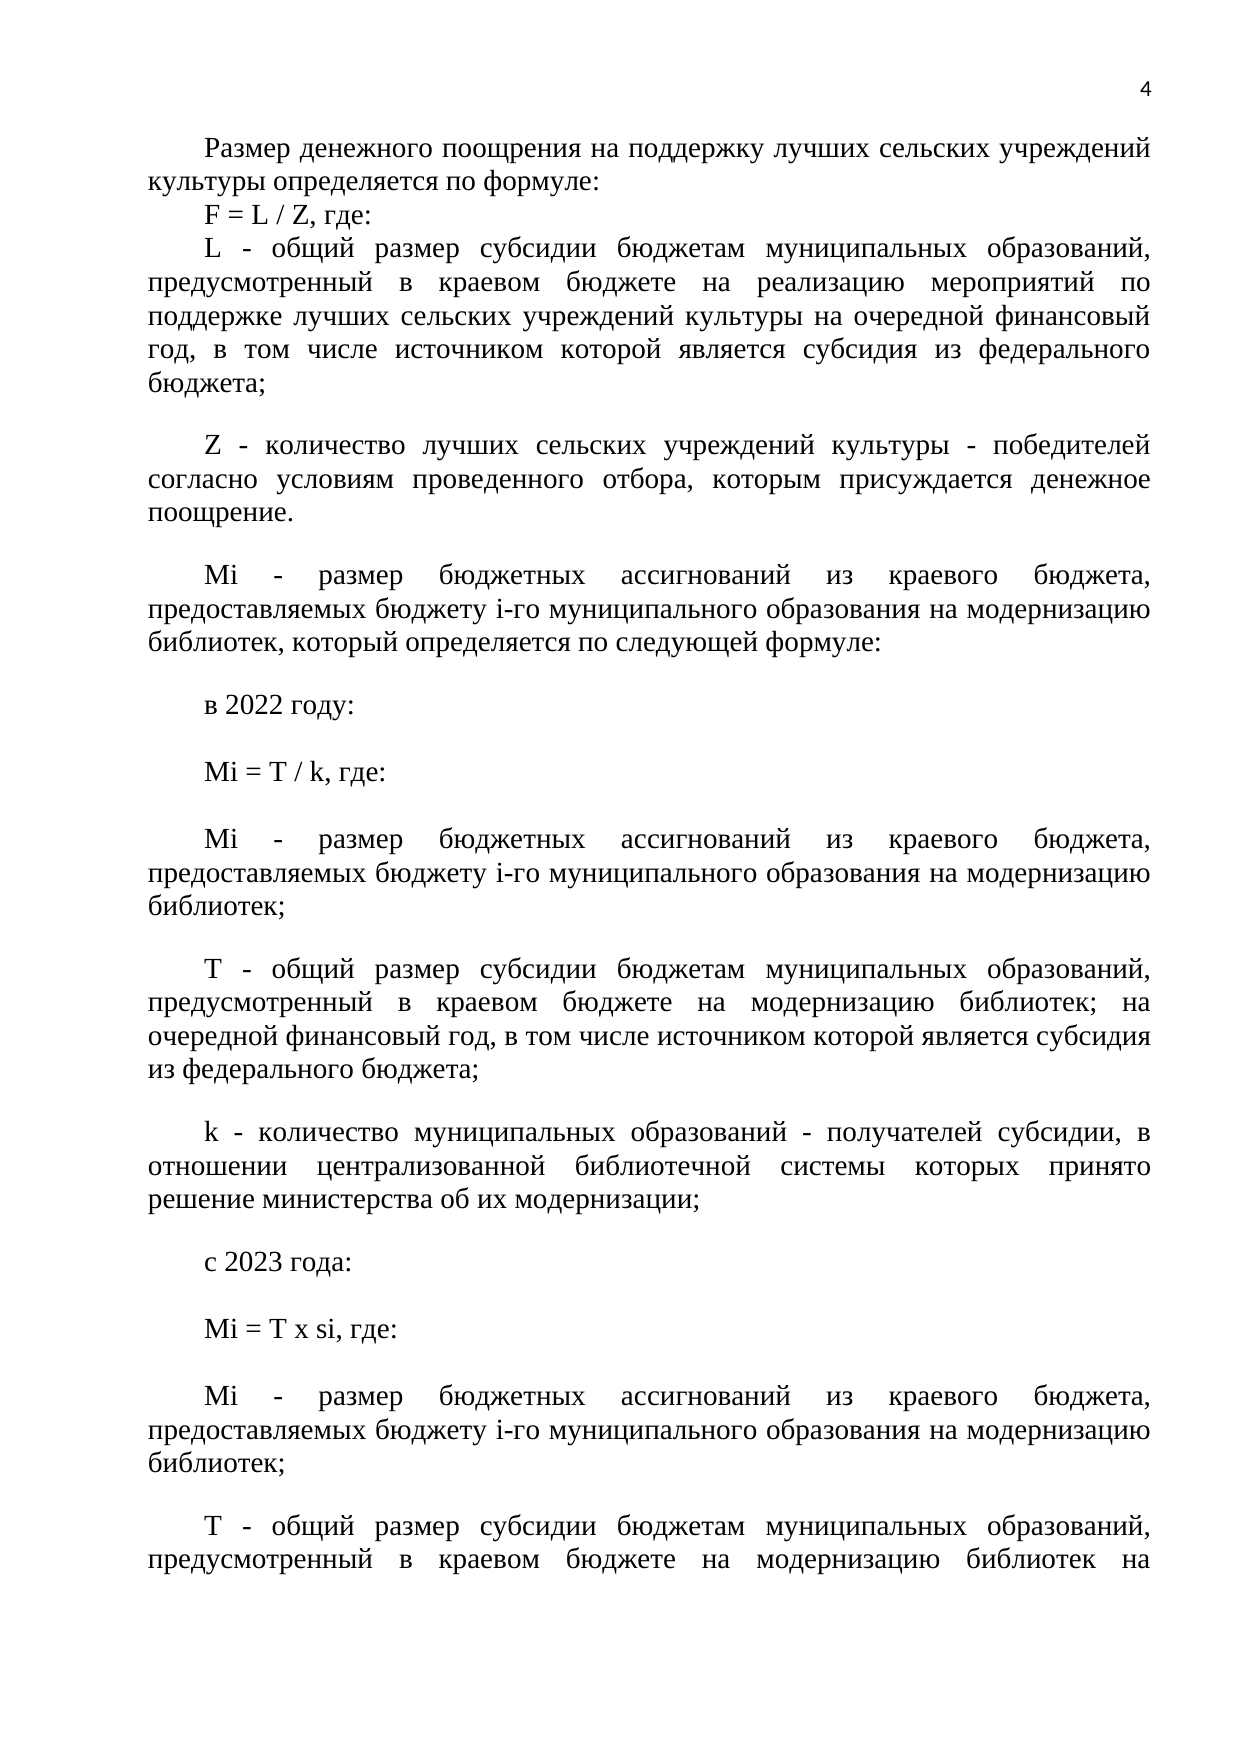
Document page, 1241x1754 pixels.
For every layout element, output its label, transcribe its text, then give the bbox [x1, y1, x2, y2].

text Мi = T / k, где: [148, 754, 1152, 788]
text Z - количество лучших сельских учреждений культуры - победителей согласно условиям проведенного отбора, которым присуждается денежное поощрение. [148, 427, 1152, 528]
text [148, 1508, 1152, 1575]
text Размер денежного поощрения на поддержку лучших сельских учреждений культуры определяется по формуле: [148, 130, 1152, 197]
text с 2023 года: [148, 1244, 1152, 1278]
text T - общий размер субсидии бюджетам муниципальных образований, предусмотренный в краевом бюджете на модернизацию библиотек; на очередной финансовый год, в том числе источником которой является субсидия из федерального бюджета; [148, 951, 1152, 1085]
text Мi - размер бюджетных ассигнований из краевого бюджета, предоставляемых бюджету i-го муниципального образования на модернизацию библиотек; [148, 821, 1152, 922]
text в 2022 году: [148, 687, 1152, 721]
text k - количество муниципальных образований - получателей субсидии, в отношении централизованной библиотечной системы которых принято решение министерства об их модернизации; [148, 1114, 1152, 1215]
text Мi - размер бюджетных ассигнований из краевого бюджета, предоставляемых бюджету i-го муниципального образования на модернизацию библиотек, который определяется по следующей формуле: [148, 557, 1152, 658]
text L - общий размер субсидии бюджетам муниципальных образований, предусмотренный в краевом бюджете на реализацию мероприятий по поддержке лучших сельских учреждений культуры на очередной финансовый год, в том числе источником которой является субсидия из федерального бюджета; [148, 231, 1152, 398]
text Мi - размер бюджетных ассигнований из краевого бюджета, предоставляемых бюджету i-го муниципального образования на модернизацию библиотек; [148, 1378, 1152, 1479]
text F = L / Z, где: [148, 197, 1152, 231]
text Мi = T x si, где: [148, 1311, 1152, 1345]
